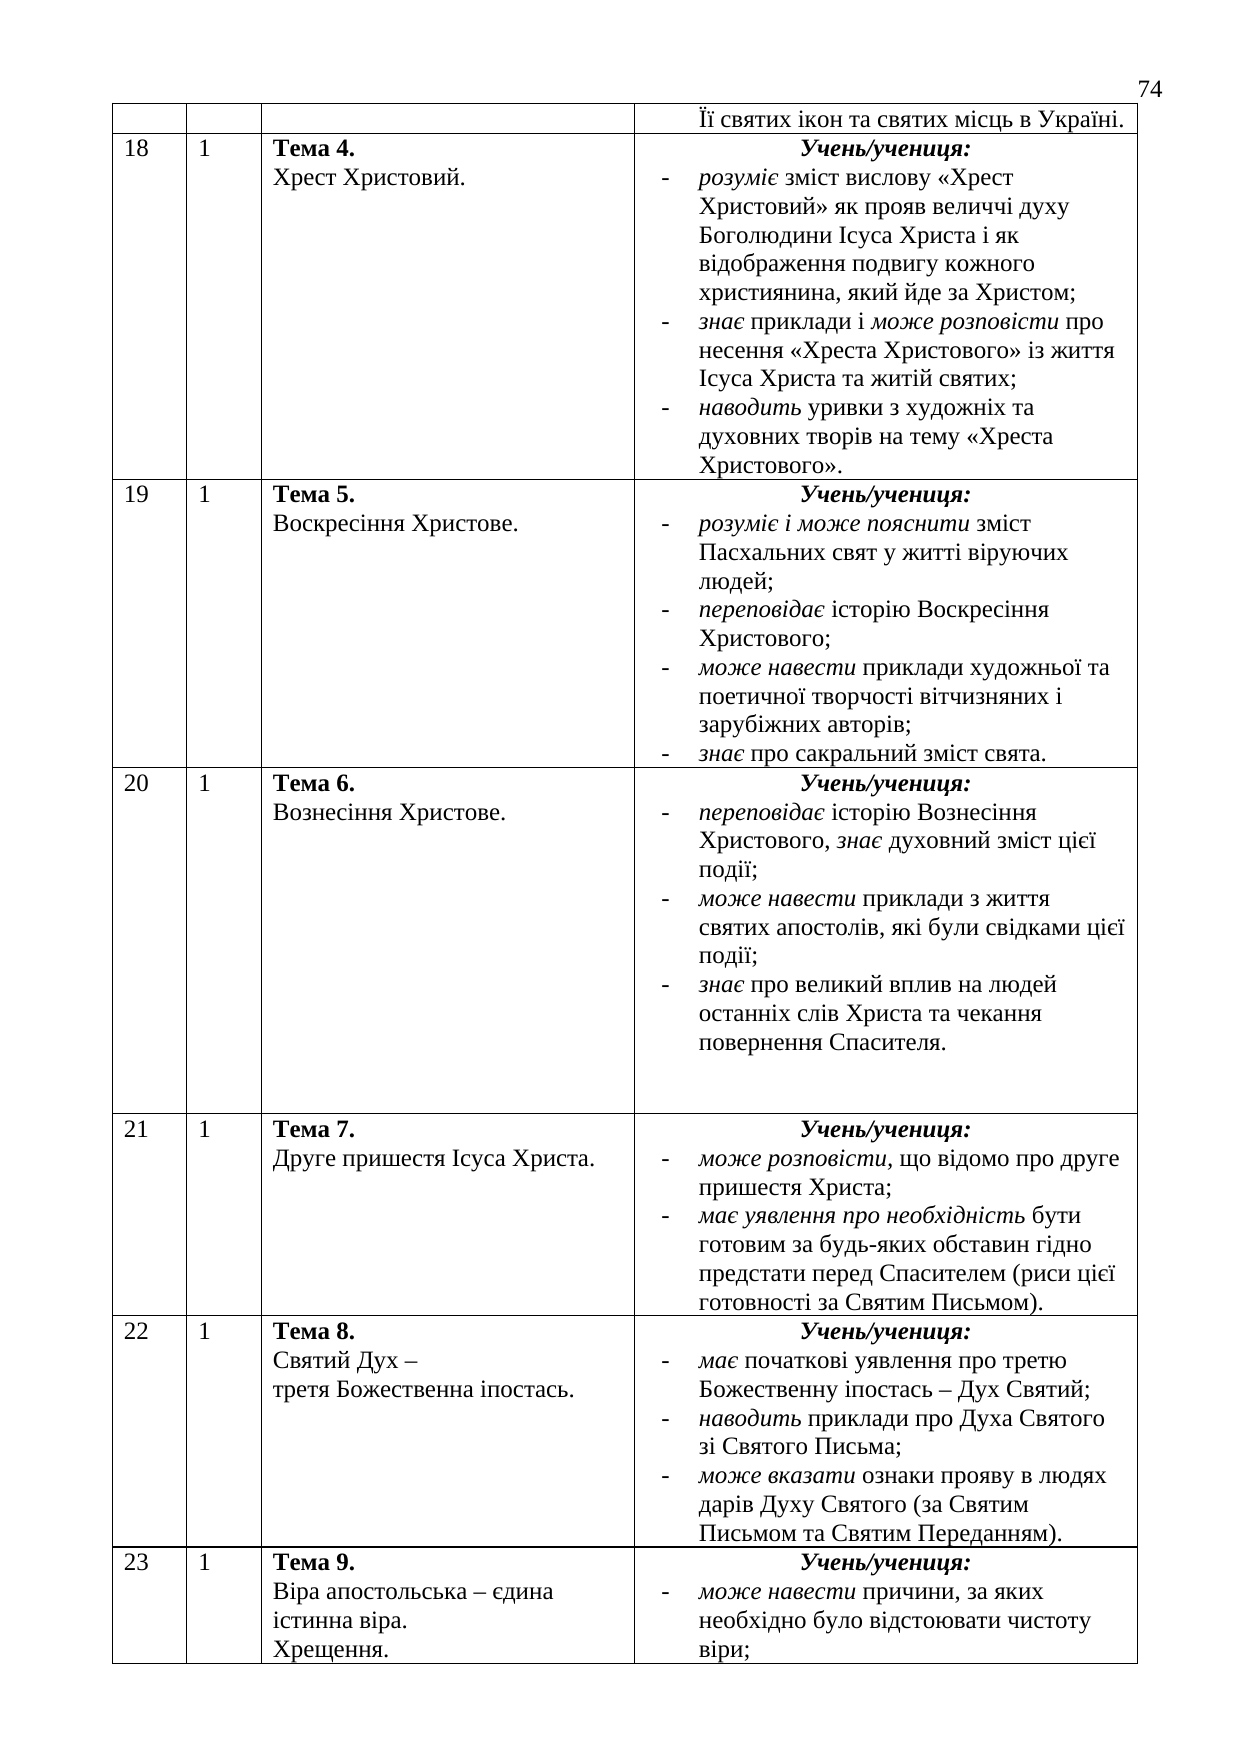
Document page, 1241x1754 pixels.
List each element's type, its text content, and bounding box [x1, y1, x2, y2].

table_cell Учень/учениця: розуміє зміст вислову «Хрест Христовий» як прояв величчі духу Боголюдини Ісуса Христа і як відображення подвигу кожного християнина, який йде за Христом; знає приклади і може розповісти про несення «Хреста Христового» із життя Ісуса Христа та житій святих; наводить уривки з художніх та духовних творів на тему «Хреста Христового». [635, 134, 1137, 478]
table_cell 22 [113, 1316, 186, 1546]
table_cell Тема 6. Вознесіння Христове. [262, 768, 634, 1113]
table_cell 1 [187, 768, 261, 1113]
table_cell Учень/учениця: має початкові уявлення про третю Божественну іпостась – Дух Святий; наводить приклади про Духа Святого зі Святого Письма; може вказати ознаки прояву в людях дарів Духу Святого (за Святим Письмом та Святим Переданням). [635, 1316, 1137, 1546]
table_cell Тема 7. Друге пришестя Ісуса Христа. [262, 1114, 634, 1315]
table_cell 18 [113, 134, 186, 478]
table_cell 23 [113, 1548, 186, 1662]
table_cell Учень/учениця: може розповісти, що відомо про друге пришестя Христа; має уявлення про необхідність бути готовим за будь-яких обставин гідно предстати перед Спасителем (риси цієї готовності за Святим Письмом). [635, 1114, 1137, 1315]
table_cell Тема 4. Хрест Христовий. [262, 134, 634, 478]
table_cell 17 [113, 104, 186, 132]
table_cell 1 [187, 1548, 261, 1662]
table_cell 1 [187, 134, 261, 478]
table_cell 20 [113, 768, 186, 1113]
table_cell 19 [113, 480, 186, 767]
table_cell Тема 8. Святий Дух – третя Божественна іпостась. [262, 1316, 634, 1546]
table_cell 1 [187, 480, 261, 767]
table_cell 1 [187, 1114, 261, 1315]
table_cell 1 [187, 1316, 261, 1546]
table_cell Учень/учениця: переповідає історію Вознесіння Христового, знає духовний зміст цієї події; може навести приклади з життя святих апостолів, які були свідками цієї події; знає про великий вплив на людей останніх слів Христа та чекання повернення Спасителя. [635, 768, 1137, 1113]
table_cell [262, 1548, 634, 1662]
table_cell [635, 1548, 1137, 1662]
table_cell 21 [113, 1114, 186, 1315]
table_cell Учень/учениця: розуміє і може пояснити зміст Пасхальних свят у житті віруючих людей; переповідає історію Воскресіння Христового; може навести приклади художньої та поетичної творчості вітчизняних і зарубіжних авторів; знає про сакральний зміст свята. [635, 480, 1137, 767]
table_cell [262, 104, 634, 132]
table_cell Тема 5. Воскресіння Христове. [262, 480, 634, 767]
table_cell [635, 104, 1137, 132]
table_cell 1 [187, 104, 261, 132]
